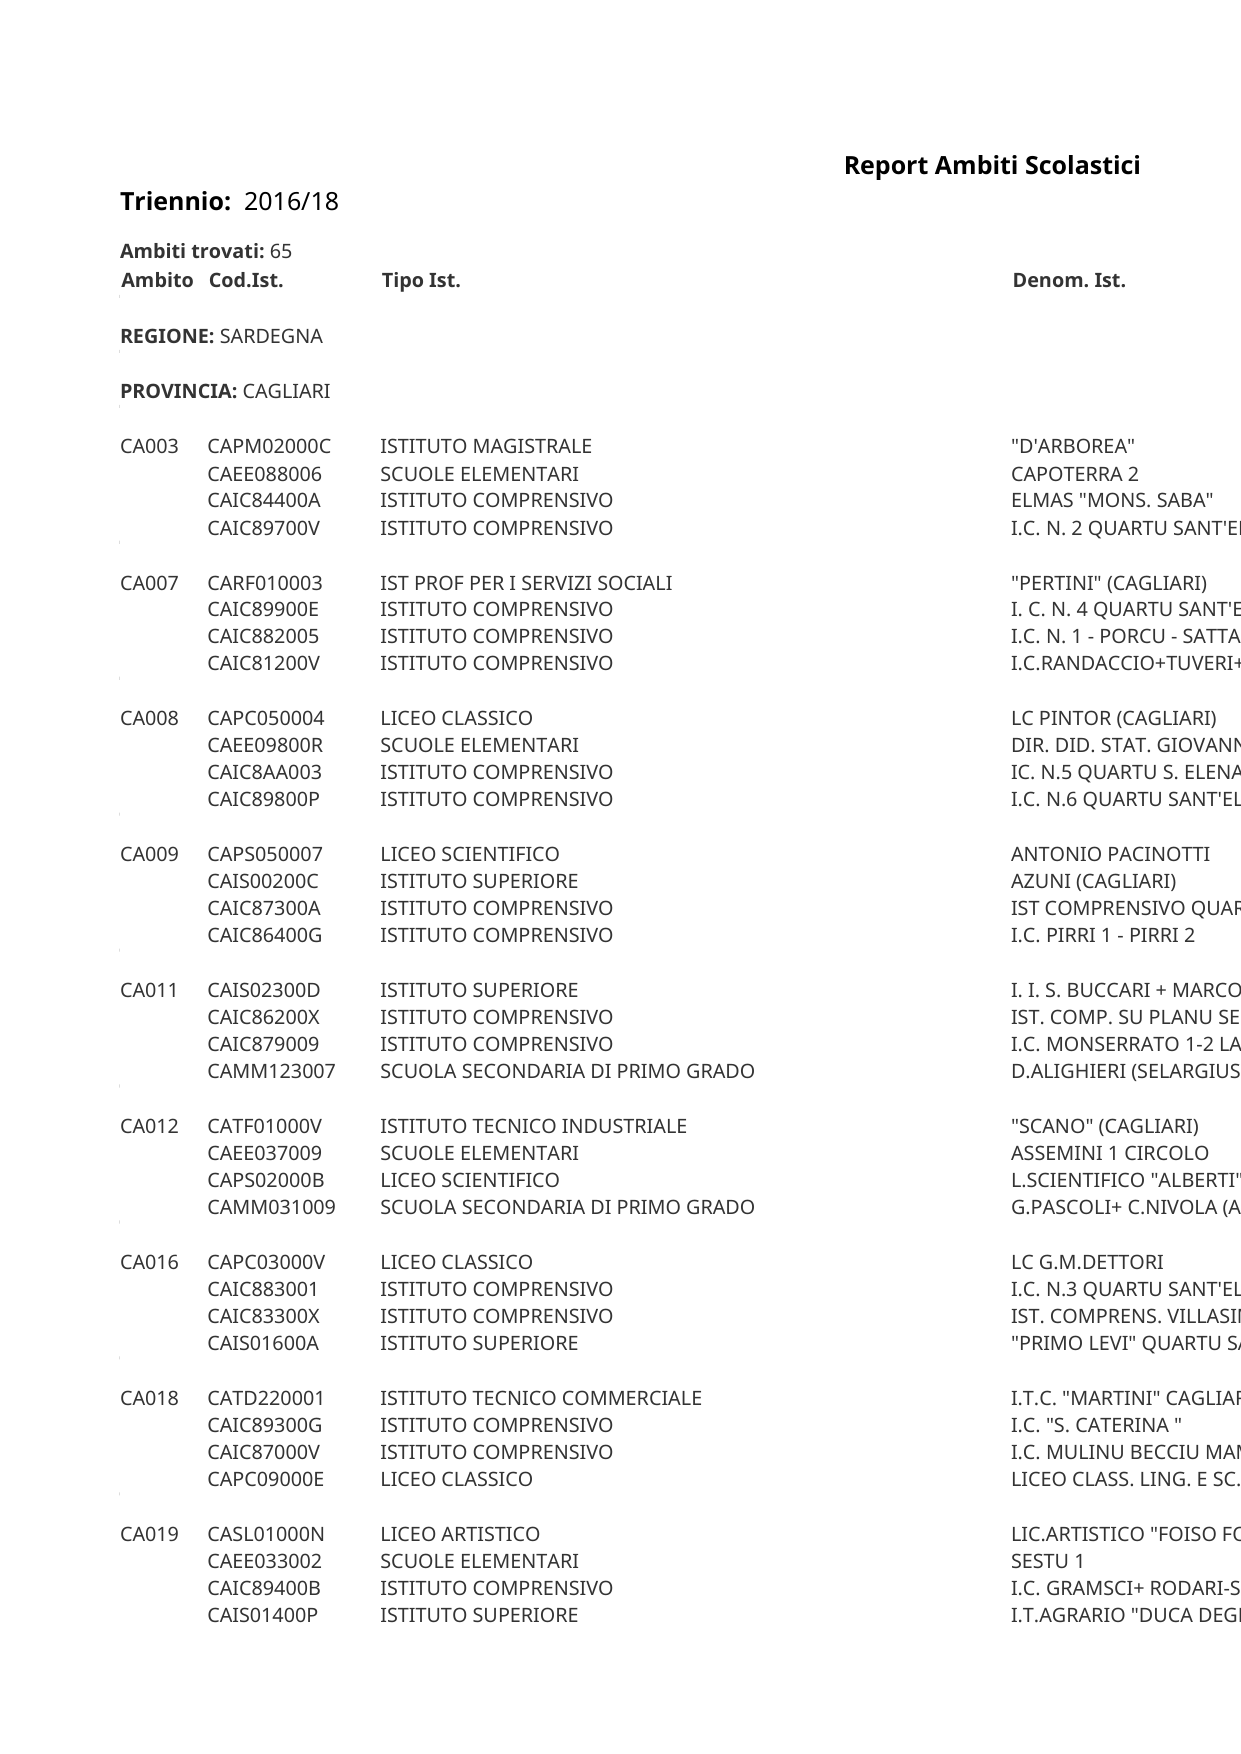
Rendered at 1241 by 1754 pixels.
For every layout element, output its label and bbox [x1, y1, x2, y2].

table_header [117, 148, 1240, 182]
table_header [117, 182, 1240, 238]
table_header [117, 238, 1240, 1628]
